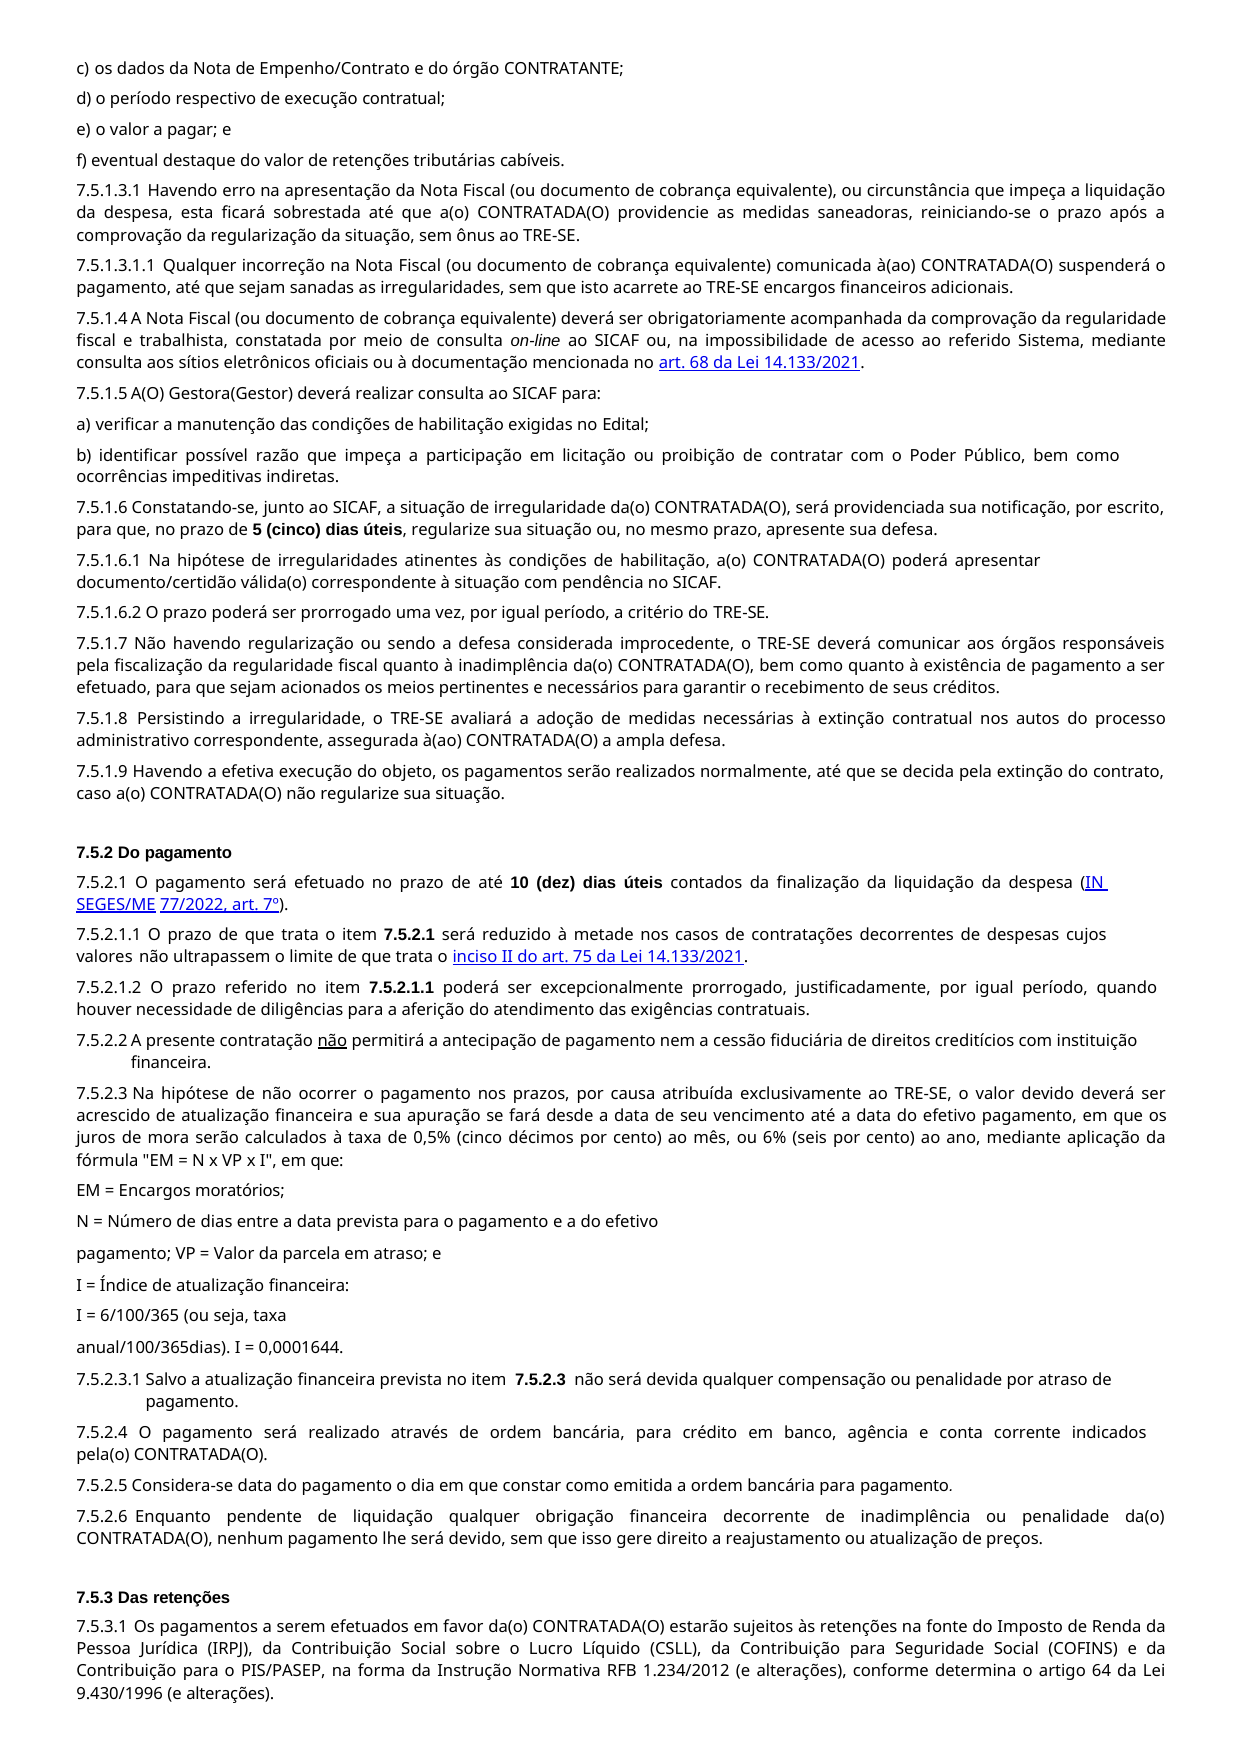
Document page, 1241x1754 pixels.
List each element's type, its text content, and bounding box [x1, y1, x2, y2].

list o período respectivo de execução contratual; [76, 87, 1196, 110]
list Qualquer incorreção na Nota Fiscal (ou documento de cobrança equivalente) comunicada à(ao) CONTRATADA(O) suspenderá o pagamento, até que sejam sanadas as irregularidades, sem que isto acarrete ao TRE-SE encargos financeiros adicionais. [76, 254, 1167, 299]
list A Nota Fiscal (ou documento de cobrança equivalente) deverá ser obrigatoriamente acompanhada da comprovação da regularidade fiscal e trabalhista, constatada por meio de consulta on-line ao SICAF ou, na impossibilidade de acesso ao referido Sistema, mediante consulta aos sítios eletrônicos oficiais ou à documentação mencionada no art. 68 da Lei 14.133/2021. [76, 307, 1167, 374]
text EM = Encargos moratórios; [76, 1179, 1196, 1202]
list O pagamento será realizado através de ordem bancária, para crédito em banco, agência e conta corrente indicados pela(o) CONTRATADA(O). [76, 1421, 1167, 1466]
list Salvo a atualização financeira prevista no item 7.5.2.3 não será devida qualquer compensação ou penalidade por atraso de pagamento. [76, 1367, 1196, 1413]
list Havendo a efetiva execução do objeto, os pagamentos serão realizados normalmente, até que se decida pela extinção do contrato, caso a(o) CONTRATADA(O) não regularize sua situação. [76, 760, 1167, 804]
list O prazo poderá ser prorrogado uma vez, por igual período, a critério do TRE-SE. [76, 601, 1196, 624]
list identificar possível razão que impeça a participação em licitação ou proibição de contratar com o Poder Público, bem como ocorrências impeditivas indiretas. [76, 443, 1167, 488]
list o valor a pagar; e [76, 118, 1196, 140]
list Havendo erro na apresentação da Nota Fiscal (ou documento de cobrança equivalente), ou circunstância que impeça a liquidação da despesa, esta ficará sobrestada até que a(o) CONTRATADA(O) providencie as medidas saneadoras, reiniciando-se o prazo após a comprovação da regularização da situação, sem ônus ao TRE-SE. [76, 179, 1167, 246]
list Considera-se data do pagamento o dia em que constar como emitida a ordem bancária para pagamento. [76, 1473, 1196, 1496]
list Na hipótese de irregularidades atinentes às condições de habilitação, a(o) CONTRATADA(O) poderá apresentar documento/certidão válida(o) correspondente à situação com pendência no SICAF. [76, 549, 1167, 593]
list os dados da Nota de Empenho/Contrato e do órgão CONTRATANTE; [76, 56, 1196, 79]
text I = 6/100/365 (ou seja, taxa anual/100/365dias). I = 0,0001644. [76, 1304, 431, 1358]
list Na hipótese de não ocorrer o pagamento nos prazos, por causa atribuída exclusivamente ao TRE-SE, o valor devido deverá ser acrescido de atualização financeira e sua apuração se fará desde a data de seu vencimento até a data do efetivo pagamento, em que os juros de mora serão calculados à taxa de 0,5% (cinco décimos por cento) ao mês, ou 6% (seis por cento) ao ano, mediante aplicação da fórmula "EM = N x VP x I", em que: [76, 1082, 1167, 1171]
subtitle Das retenções [76, 1587, 1196, 1607]
list O prazo de que trata o item 7.5.2.1 será reduzido à metade nos casos de contratações decorrentes de despesas cujos valores não ultrapassem o limite de que trata o inciso II do art. 75 da Lei 14.133/2021. [76, 923, 1167, 967]
list A(O) Gestora(Gestor) deverá realizar consulta ao SICAF para: [76, 382, 1196, 404]
list O pagamento será efetuado no prazo de até 10 (dez) dias úteis contados da finalização da liquidação da despesa (IN SEGES/ME 77/2022, art. 7º). [76, 870, 1167, 915]
list verificar a manutenção das condições de habilitação exigidas no Edital; [76, 412, 1196, 435]
list Os pagamentos a serem efetuados em favor da(o) CONTRATADA(O) estarão sujeitos às retenções na fonte do Imposto de Renda da Pessoa Jurídica (IRPJ), da Contribuição Social sobre o Lucro Líquido (CSLL), da Contribuição para Seguridade Social (COFINS) e da Contribuição para o PIS/PASEP, na forma da Instrução Normativa RFB 1.234/2012 (e alterações), conforme determina o artigo 64 da Lei 9.430/1996 (e alterações). [76, 1615, 1167, 1704]
text I = Índice de atualização financeira: [76, 1273, 1196, 1296]
list Persistindo a irregularidade, o TRE-SE avaliará a adoção de medidas necessárias à extinção contratual nos autos do processo administrativo correspondente, assegurada à(ao) CONTRATADA(O) a ampla defesa. [76, 707, 1167, 752]
list A presente contratação não permitirá a antecipação de pagamento nem a cessão fiduciária de direitos creditícios com instituição financeira. [76, 1028, 1196, 1074]
list Não havendo regularização ou sendo a defesa considerada improcedente, o TRE-SE deverá comunicar aos órgãos responsáveis pela fiscalização da regularidade fiscal quanto à inadimplência da(o) CONTRATADA(O), bem como quanto à existência de pagamento a ser efetuado, para que sejam acionados os meios pertinentes e necessários para garantir o recebimento de seus créditos. [76, 632, 1167, 699]
list eventual destaque do valor de retenções tributárias cabíveis. [76, 148, 1196, 171]
list Enquanto pendente de liquidação qualquer obrigação financeira decorrente de inadimplência ou penalidade da(o) CONTRATADA(O), nenhum pagamento lhe será devido, sem que isso gere direito a reajustamento ou atualização de preços. [76, 1504, 1167, 1549]
list Constatando-se, junto ao SICAF, a situação de irregularidade da(o) CONTRATADA(O), será providenciada sua notificação, por escrito, para que, no prazo de 5 (cinco) dias úteis, regularize sua situação ou, no mesmo prazo, apresente sua defesa. [76, 496, 1167, 540]
text N = Número de dias entre a data prevista para o pagamento e a do efetivo pagamento; VP = Valor da parcela em atraso; e [76, 1209, 732, 1264]
list O prazo referido no item 7.5.2.1.1 poderá ser excepcionalmente prorrogado, justificadamente, por igual período, quando houver necessidade de diligências para a aferição do atendimento das exigências contratuais. [76, 976, 1167, 1020]
subtitle Do pagamento [76, 843, 1196, 862]
